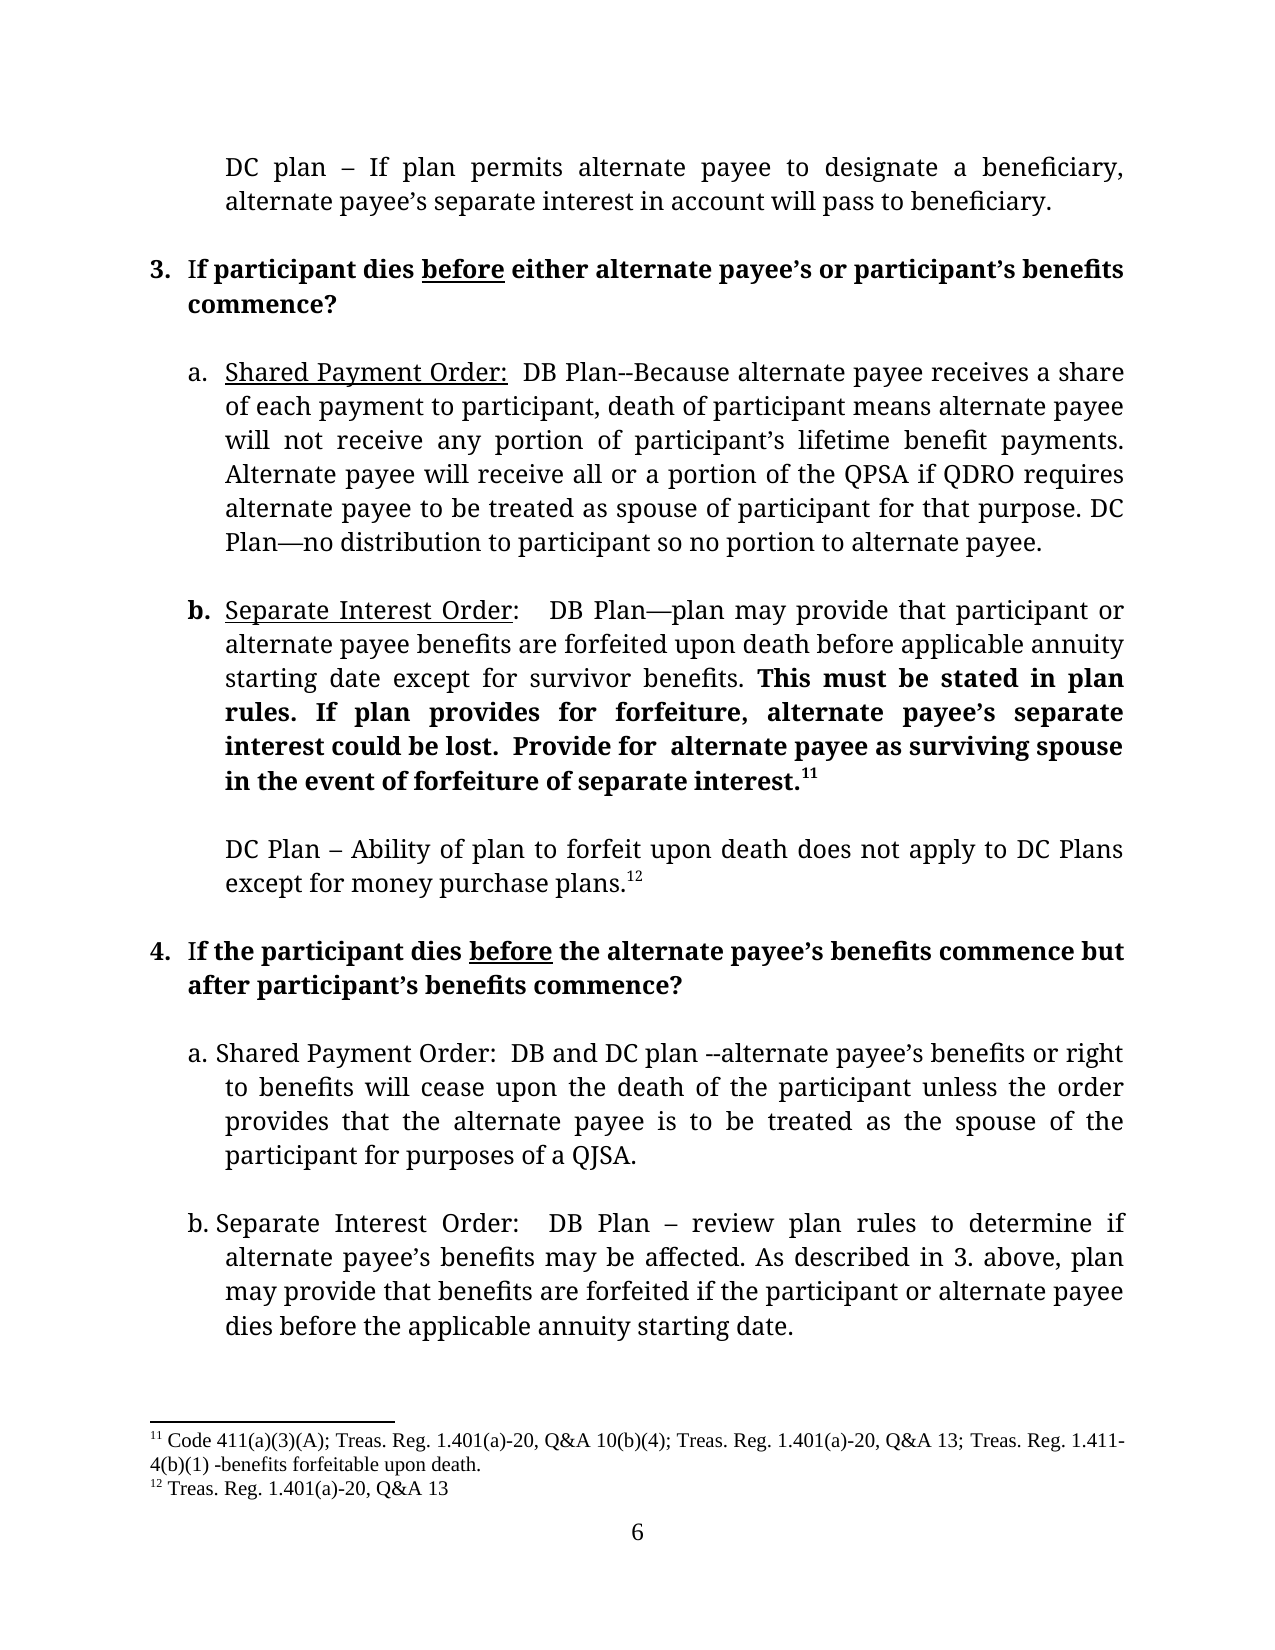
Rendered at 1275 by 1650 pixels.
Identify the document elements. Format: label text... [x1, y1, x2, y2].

list Separate Interest Order: DB Plan—plan may provide that participant or alternate payee benefits are forfeited upon death before applicable annuity starting date except for survivor benefits. This must be stated in plan rules. If plan provides for forfeiture, alternate payee’s separate interest could be lost. Provide for alternate payee as surviving spouse in the event of forfeiture of separate interest. [187, 593, 1125, 797]
list DC Plan – Ability of plan to forfeit upon death does not apply to DC Plans except for money purchase plans. [225, 831, 1125, 899]
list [187, 150, 1125, 218]
list If the participant dies before the alternate payee’s benefits commence but after participant’s benefits commence? [150, 933, 1125, 1002]
list If participant dies before either alternate payee’s or participant’s benefits commence? [150, 252, 1125, 320]
list Separate Interest Order: DB Plan – review plan rules to determine if alternate payee’s benefits may be affected. As described in 3. above, plan may provide that benefits are forfeited if the participant or alternate payee dies before the applicable annuity starting date. [187, 1206, 1125, 1342]
list Shared Payment Order: DB and DC plan --alternate payee’s benefits or right to benefits will cease upon the death of the participant unless the order provides that the alternate payee is to be treated as the spouse of the participant for purposes of a QJSA. [187, 1036, 1125, 1172]
list Shared Payment Order: DB Plan--Because alternate payee receives a share of each payment to participant, death of participant means alternate payee will not receive any portion of participant’s lifetime benefit payments. Alternate payee will receive all or a portion of the QPSA if QDRO requires alternate payee to be treated as spouse of participant for that purpose. DC Plan—no distribution to participant so no portion to alternate payee. [187, 354, 1125, 559]
